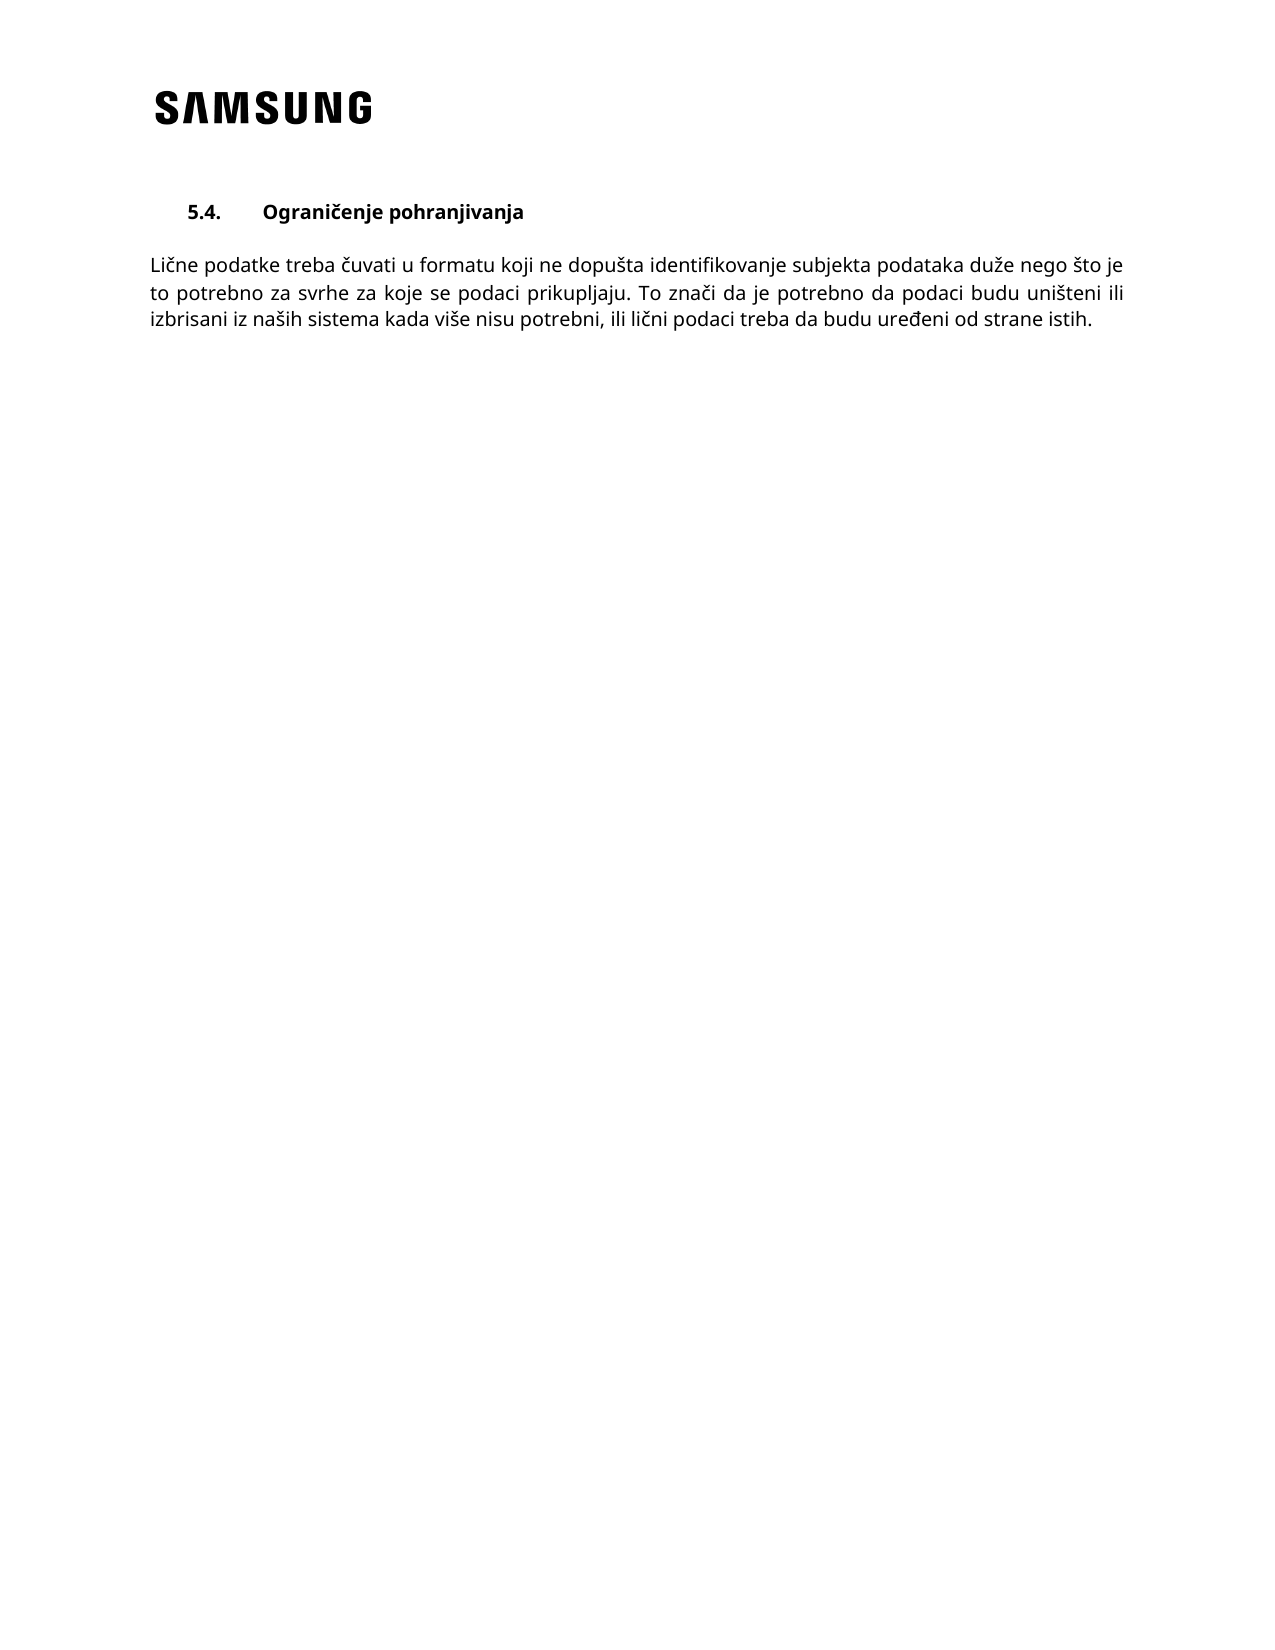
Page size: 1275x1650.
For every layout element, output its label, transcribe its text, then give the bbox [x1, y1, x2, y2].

text Lične podatke treba čuvati u formatu koji ne dopušta identifikovanje subjekta podataka duže nego što je to potrebno za svrhe za koje se podaci prikupljaju. To znači da je potrebno da podaci budu uništeni ili izbrisani iz naših sistema kada više nisu potrebni, ili lični podaci treba da budu uređeni od strane istih. [150, 252, 1125, 333]
picture [139, 75, 387, 141]
list Ograničenje pohranjivanja [187, 198, 1144, 225]
